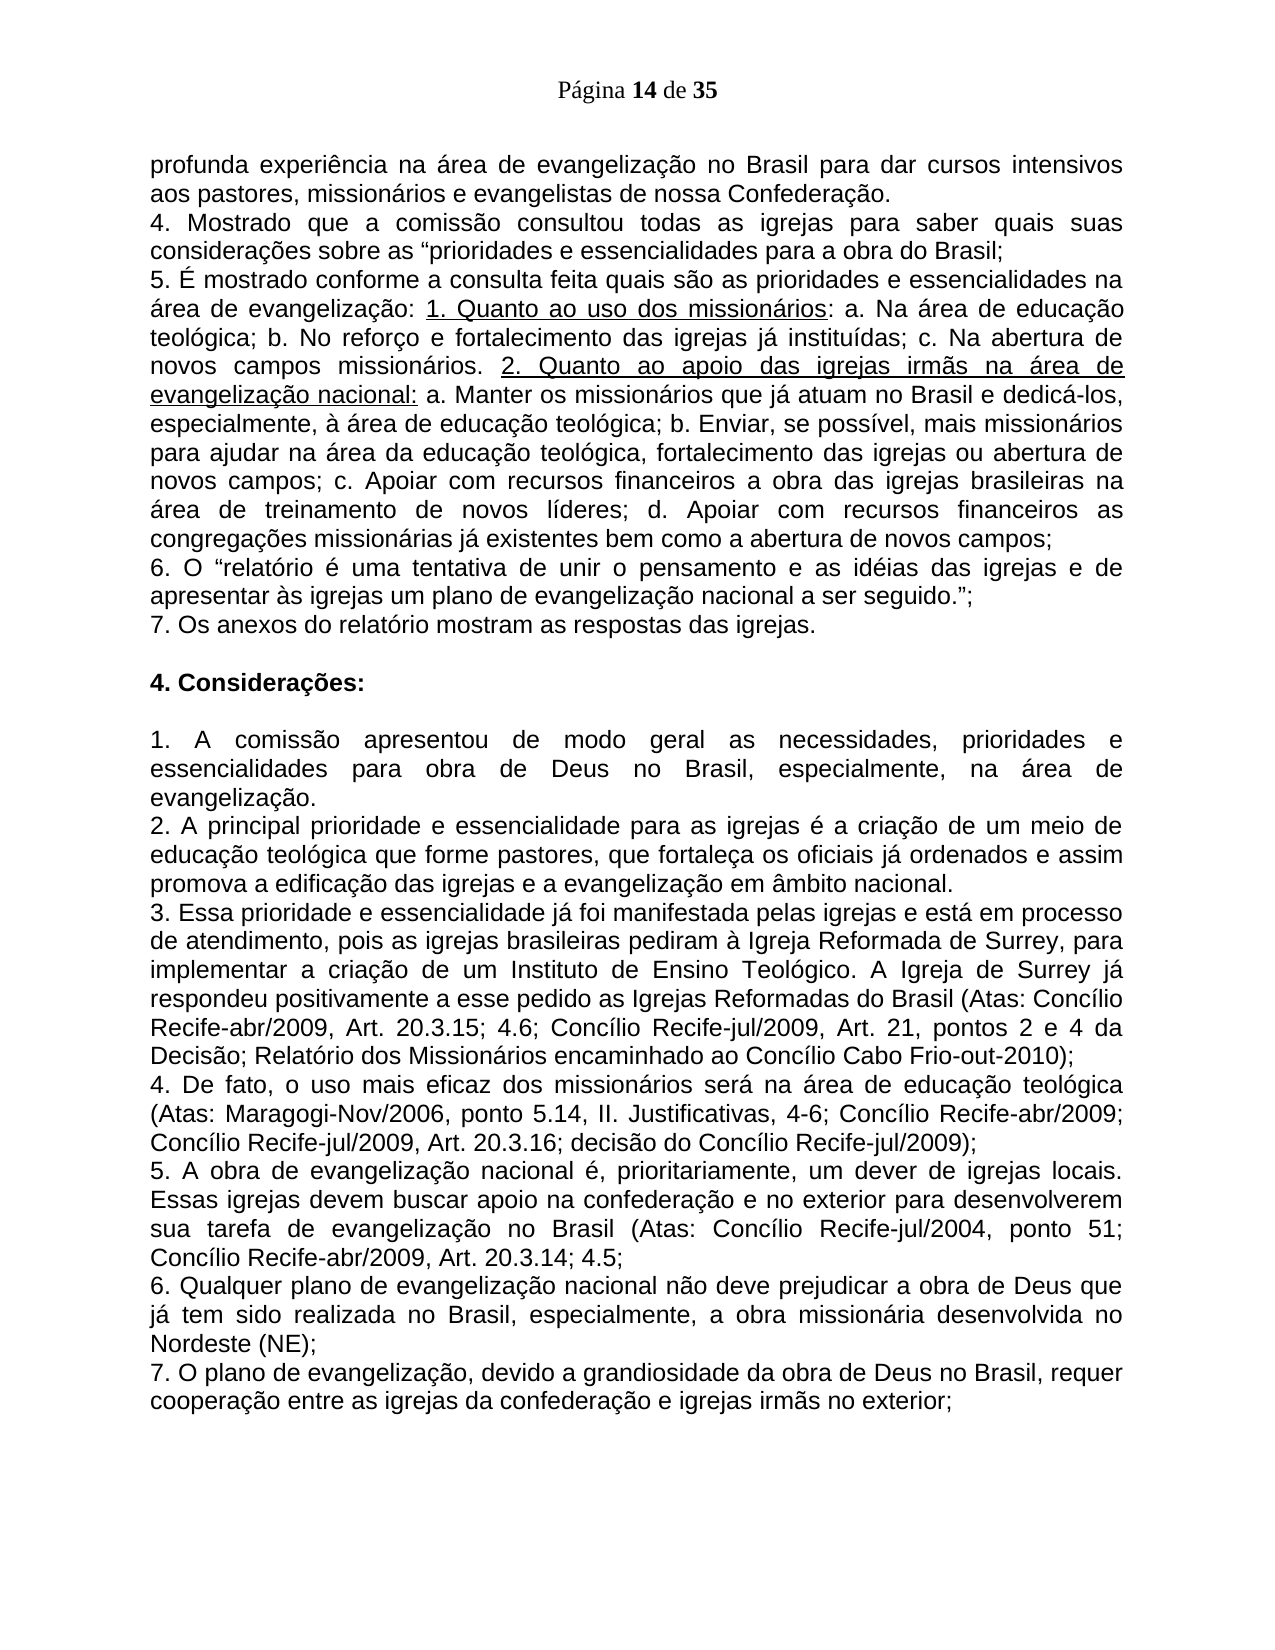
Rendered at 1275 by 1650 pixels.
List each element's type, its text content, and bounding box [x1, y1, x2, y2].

text 5. É mostrado conforme a consulta feita quais são as prioridades e essencialidades na área de evangelização: 1. Quanto ao uso dos missionários: a. Na área de educação teológica; b. No reforço e fortalecimento das igrejas já instituídas; c. Na abertura de novos campos missionários. 2. Quanto ao apoio das igrejas irmãs na área de evangelização nacional: a. Manter os missionários que já atuam no Brasil e dedicá-los, especialmente, à área de educação teológica; b. Enviar, se possível, mais missionários para ajudar na área da educação teológica, fortalecimento das igrejas ou abertura de novos campos; c. Apoiar com recursos financeiros a obra das igrejas brasileiras na área de treinamento de novos líderes; d. Apoiar com recursos financeiros as congregações missionárias já existentes bem como a abertura de novos campos; [150, 265, 1125, 552]
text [150, 150, 1125, 207]
text 6. O “relatório é uma tentativa de unir o pensamento e as idéias das igrejas e de apresentar às igrejas um plano de evangelização nacional a ser seguido.”; [150, 552, 1125, 610]
text 1. A comissão apresentou de modo geral as necessidades, prioridades e essencialidades para obra de Deus no Brasil, especialmente, na área de evangelização. [150, 725, 1125, 811]
text 5. A obra de evangelização nacional é, prioritariamente, um dever de igrejas locais. Essas igrejas devem buscar apoio na confederação e no exterior para desenvolverem sua tarefa de evangelização no Brasil (Atas: Concílio Recife-jul/2004, ponto 51; Concílio Recife-abr/2009, Art. 20.3.14; 4.5; [150, 1156, 1125, 1271]
text 6. Qualquer plano de evangelização nacional não deve prejudicar a obra de Deus que já tem sido realizada no Brasil, especialmente, a obra missionária desenvolvida no Nordeste (NE); [150, 1271, 1125, 1357]
text 4. Mostrado que a comissão consultou todas as igrejas para saber quais suas considerações sobre as “prioridades e essencialidades para a obra do Brasil; [150, 207, 1125, 265]
text 4. Considerações: [150, 667, 1125, 696]
text 3. Essa prioridade e essencialidade já foi manifestada pelas igrejas e está em processo de atendimento, pois as igrejas brasileiras pediram à Igreja Reformada de Surrey, para implementar a criação de um Instituto de Ensino Teológico. A Igreja de Surrey já respondeu positivamente a esse pedido as Igrejas Reformadas do Brasil (Atas: Concílio Recife-abr/2009, Art. 20.3.15; 4.6; Concílio Recife-jul/2009, Art. 21, pontos 2 e 4 da Decisão; Relatório dos Missionários encaminhado ao Concílio Cabo Frio-out-2010); [150, 897, 1125, 1070]
text 7. Os anexos do relatório mostram as respostas das igrejas. [150, 610, 1125, 639]
text 7. O plano de evangelização, devido a grandiosidade da obra de Deus no Brasil, requer cooperação entre as igrejas da confederação e igrejas irmãs no exterior; [150, 1357, 1125, 1415]
text 2. A principal prioridade e essencialidade para as igrejas é a criação de um meio de educação teológica que forme pastores, que fortaleça os oficiais já ordenados e assim promova a edificação das igrejas e a evangelização em âmbito nacional. [150, 811, 1125, 897]
text 4. De fato, o uso mais eficaz dos missionários será na área de educação teológica (Atas: Maragogi-Nov/2006, ponto 5.14, II. Justificativas, 4-6; Concílio Recife-abr/2009; Concílio Recife-jul/2009, Art. 20.3.16; decisão do Concílio Recife-jul/2009); [150, 1070, 1125, 1156]
